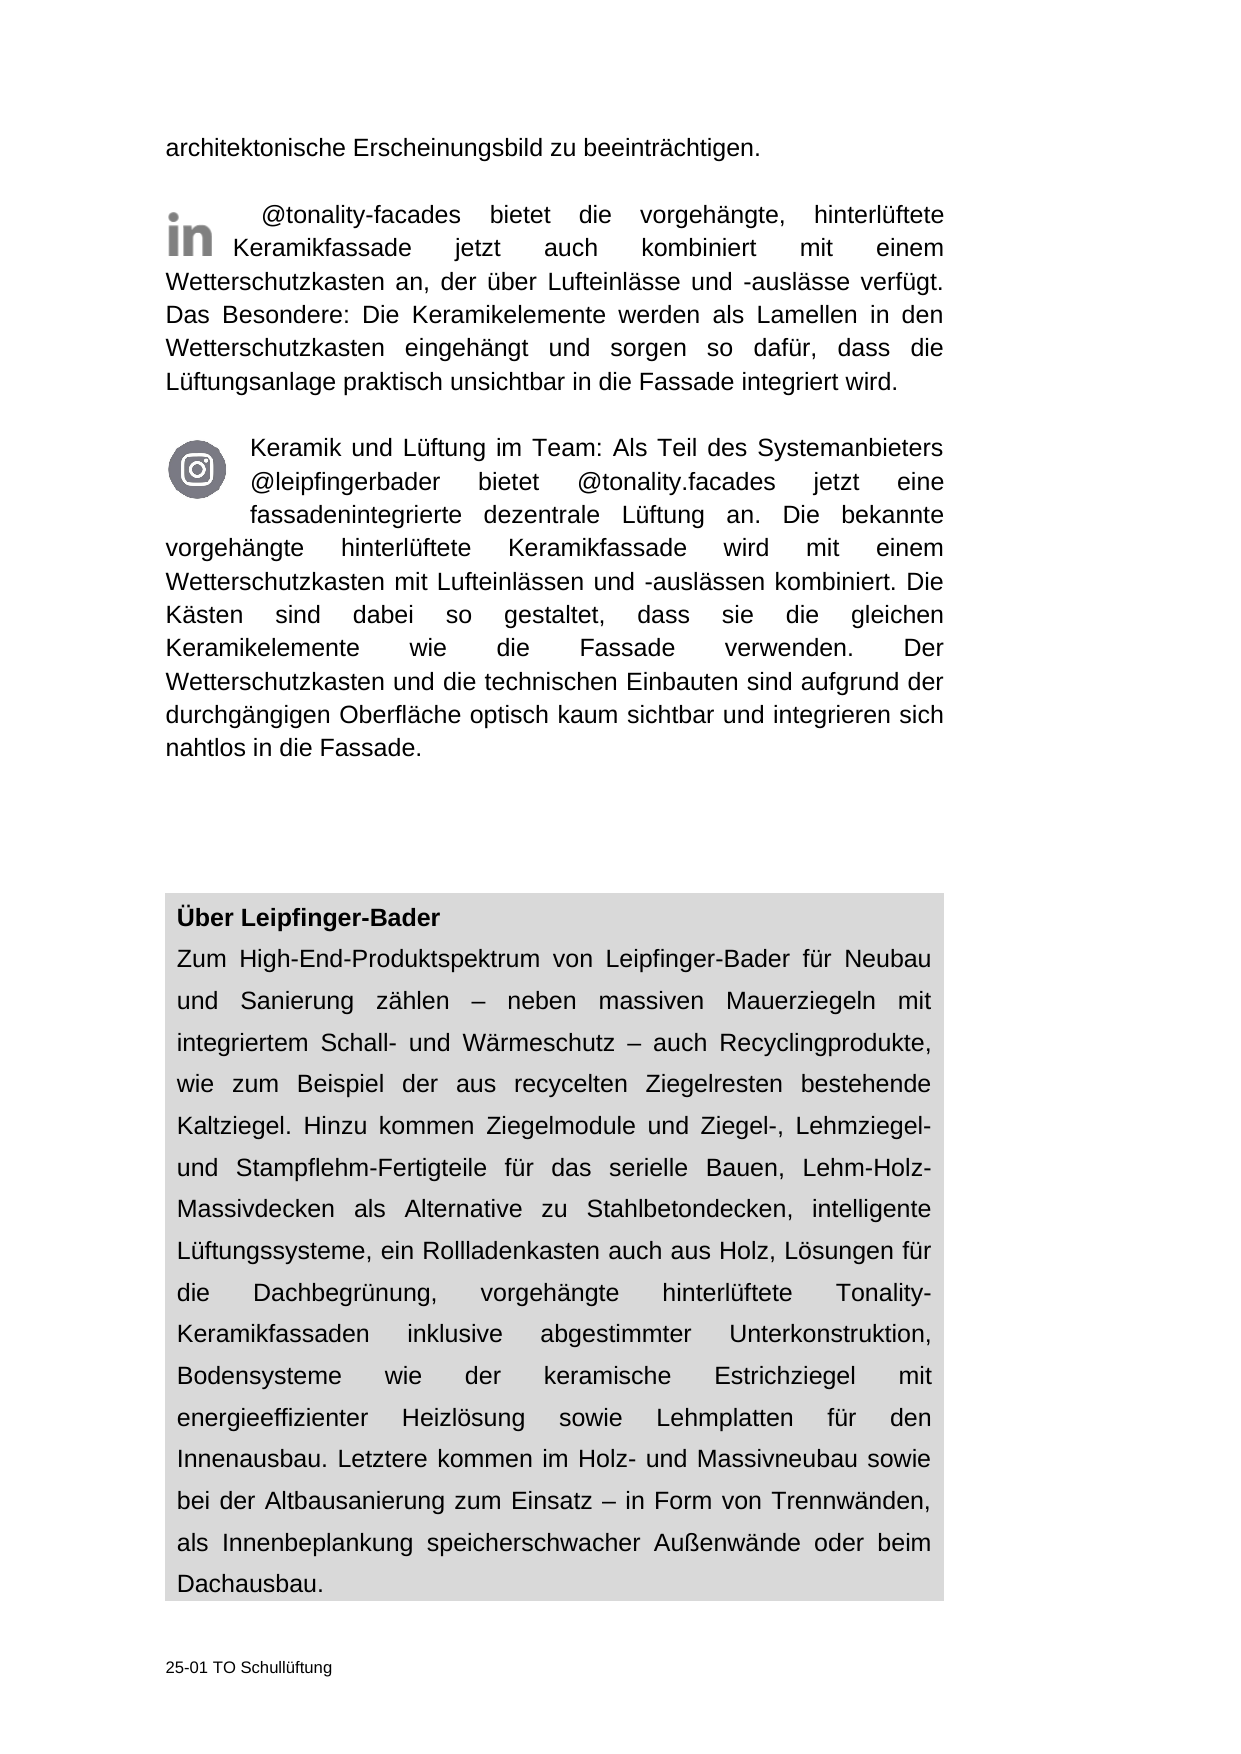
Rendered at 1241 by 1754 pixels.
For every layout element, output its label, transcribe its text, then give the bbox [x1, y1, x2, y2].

picture [164, 438, 231, 501]
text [165, 130, 945, 163]
picture [166, 211, 214, 256]
text Keramik und Lüftung im Team: Als Teil des Systemanbieters @leipfingerbader bietet @tonality.facades jetzt eine fassadenintegrierte dezentrale Lüftung an. Die bekannte vorgehängte hinterlüftete Keramikfassade wird mit einem Wetterschutzkasten mit Lufteinlässen und -auslässen kombiniert. Die Kästen sind dabei so gestaltet, dass sie die gleichen Keramikelemente wie die Fassade verwenden. Der Wetterschutzkasten und die technischen Einbauten sind aufgrund der durchgängigen Oberfläche optisch kaum sichtbar und integrieren sich nahtlos in die Fassade. [165, 430, 945, 763]
text @tonality-facades bietet die vorgehängte, hinterlüftete Keramikfassade jetzt auch kombiniert mit einem Wetterschutzkasten an, der über Lufteinlässe und -auslässe verfügt. Das Besondere: Die Keramikelemente werden als Lamellen in den Wetterschutzkasten eingehängt und sorgen so dafür, dass die Lüftungsanlage praktisch unsichtbar in die Fassade integriert wird. [165, 197, 945, 397]
table_header Über Leipfinger-Bader Zum High-End-Produktspektrum von Leipfinger-Bader für Neubau und Sanierung zählen – neben massiven Mauerziegeln mit integriertem Schall- und Wärmeschutz – auch Recyclingprodukte, wie zum Beispiel der aus recycelten Ziegelresten bestehende Kaltziegel. Hinzu kommen Ziegelmodule und Ziegel-, Lehmziegel- und Stampflehm-Fertigteile für das serielle Bauen, Lehm-Holz-Massivdecken als Alternative zu Stahlbetondecken, intelligente Lüftungssysteme, ein Rollladenkasten auch aus Holz, Lösungen für die Dachbegrünung, vorgehängte hinterlüftete Tonality-Keramikfassaden inklusive abgestimmter Unterkonstruktion, Bodensysteme wie der keramische Estrichziegel mit energieeffizienter Heizlösung sowie Lehmplatten für den Innenausbau. Letztere kommen im Holz- und Massivneubau sowie bei der Altbausanierung zum Einsatz – in Form von Trennwänden, als Innenbeplankung speicherschwacher Außenwände oder beim Dachausbau. [165, 893, 944, 1601]
